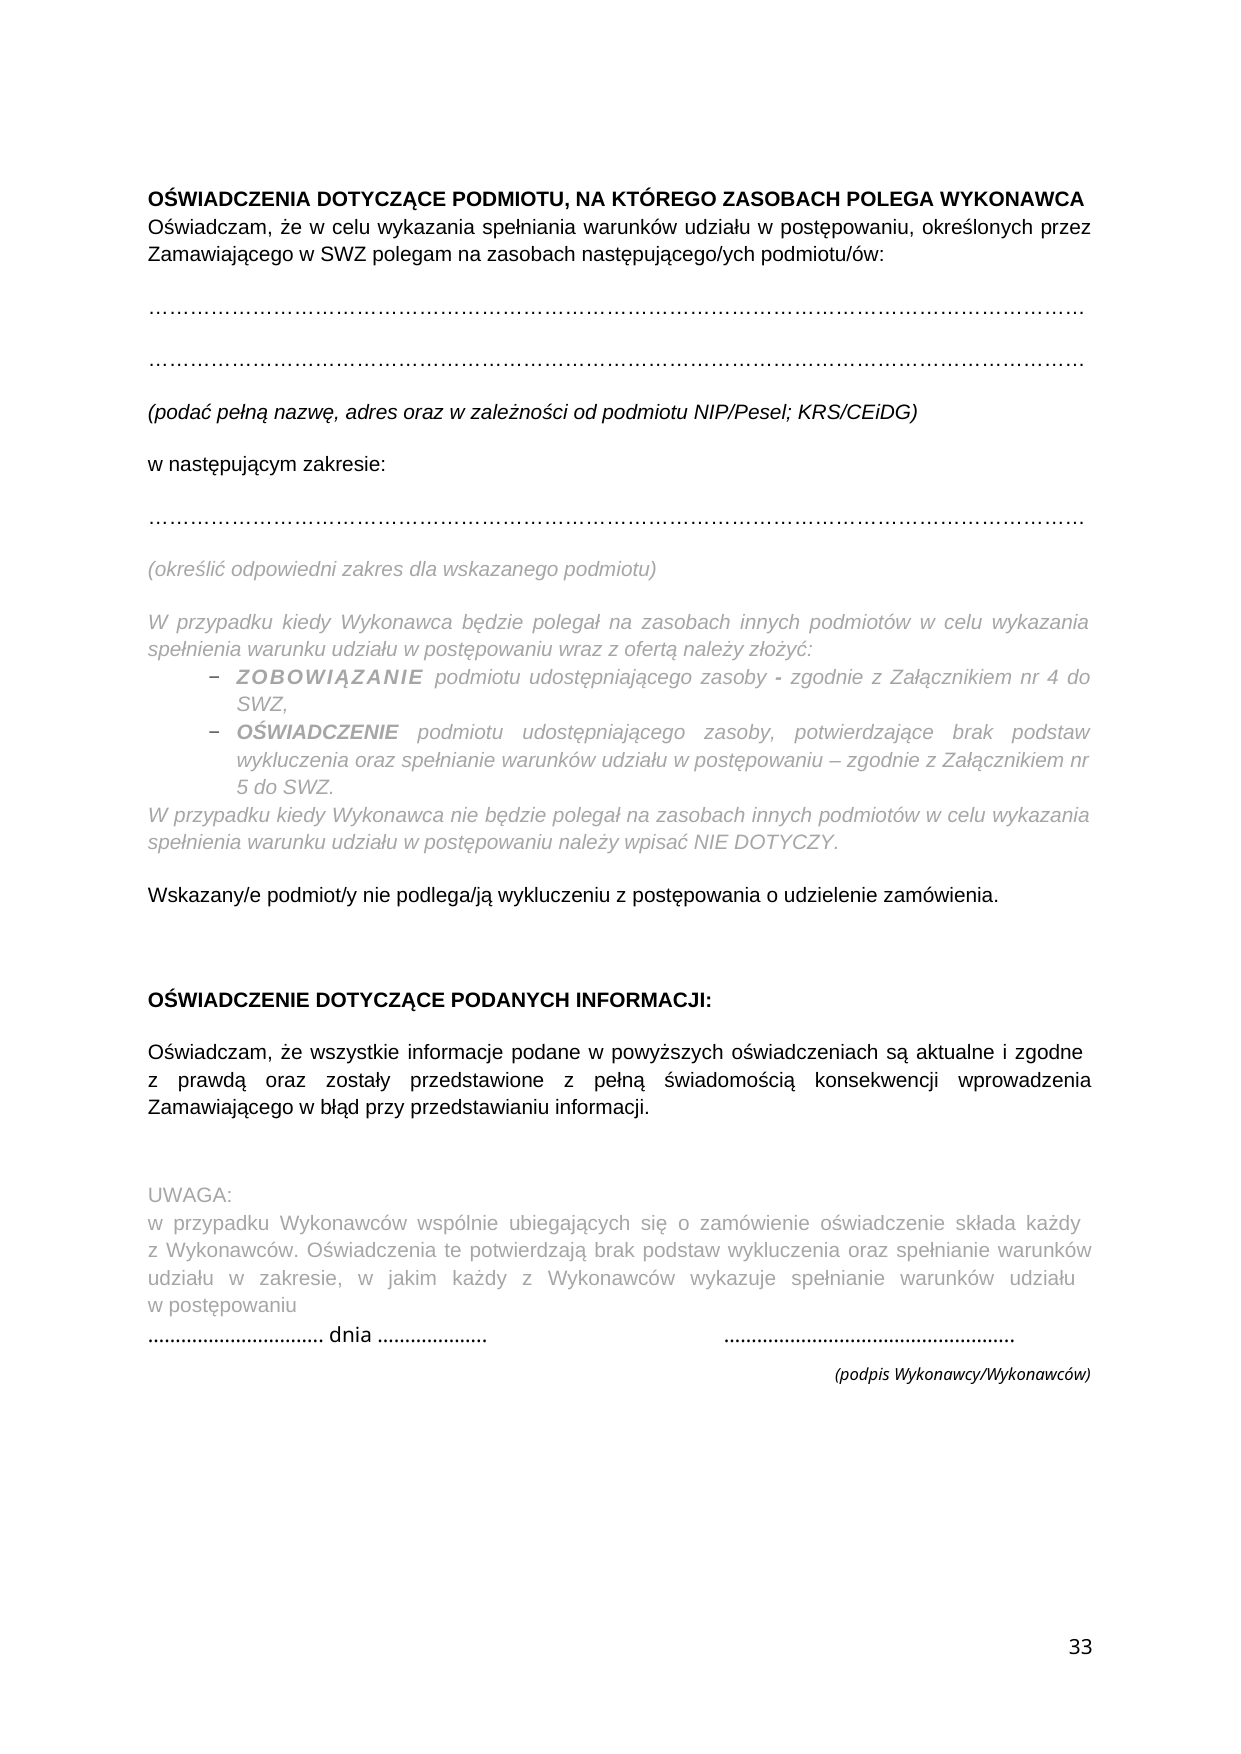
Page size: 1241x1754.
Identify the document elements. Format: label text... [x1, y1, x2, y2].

text UWAGA: [148, 1183, 1092, 1207]
text ……………………………………………………………………………………………………………………… [148, 294, 1092, 318]
text ……………………………………………………………………………………………………………………… [148, 347, 1092, 371]
text w przypadku Wykonawców wspólnie ubiegających się o zamówienie oświadczenie składa każdy z Wykonawców. Oświadczenia te potwierdzają brak podstaw wykluczenia oraz spełnianie warunków udziału w zakresie, w jakim każdy z Wykonawców wykazuje spełnianie warunków udziału w postępowaniu [148, 1210, 1092, 1317]
text (określić odpowiedni zakres dla wskazanego podmiotu) [148, 557, 1092, 581]
text OŚWIADCZENIA DOTYCZĄCE PODMIOTU, NA KTÓREGO ZASOBACH POLEGA WYKONAWCA [148, 187, 1092, 211]
text (podpis Wykonawcy/Wykonawców) [148, 1363, 1092, 1386]
text ………………………….. dnia ……………….. …………………………………………….. [148, 1320, 1092, 1349]
text Wskazany/e podmiot/y nie podlega/ją wykluczeniu z postępowania o udzielenie zamówienia. [148, 882, 1092, 906]
text Oświadczam, że w celu wykazania spełniania warunków udziału w postępowaniu, określonych przez Zamawiającego w SWZ polegam na zasobach następującego/ych podmiotu/ów: [148, 214, 1092, 266]
text W przypadku kiedy Wykonawca będzie polegał na zasobach innych podmiotów w celu wykazania spełnienia warunku udziału w postępowaniu wraz z ofertą należy złożyć: [148, 609, 1092, 661]
text (podać pełną nazwę, adres oraz w zależności od podmiotu NIP/Pesel; KRS/CEiDG) [148, 399, 1092, 423]
text Oświadczam, że wszystkie informacje podane w powyższych oświadczeniach są aktualne i zgodne z prawdą oraz zostały przedstawione z pełną świadomością konsekwencji wprowadzenia Zamawiającego w błąd przy przedstawianiu informacji. [148, 1040, 1092, 1119]
text ……………………………………………………………………………………………………………………… [148, 504, 1092, 528]
text W przypadku kiedy Wykonawca nie będzie polegał na zasobach innych podmiotów w celu wykazania spełnienia warunku udziału w postępowaniu należy wpisać NIE DOTYCZY. [148, 802, 1092, 854]
text w następującym zakresie: [148, 452, 1092, 476]
text OŚWIADCZENIE DOTYCZĄCE PODANYCH INFORMACJI: [148, 987, 1092, 1011]
list OŚWIADCZENIE podmiotu udostępniającego zasoby, potwierdzające brak podstaw wykluczenia oraz spełnianie warunków udziału w postępowaniu – zgodnie z Załącznikiem nr 5 do SWZ. [207, 720, 1092, 799]
list ZOBOWIĄZANIE podmiotu udostępniającego zasoby - zgodnie z Załącznikiem nr 4 do SWZ, [207, 664, 1092, 716]
